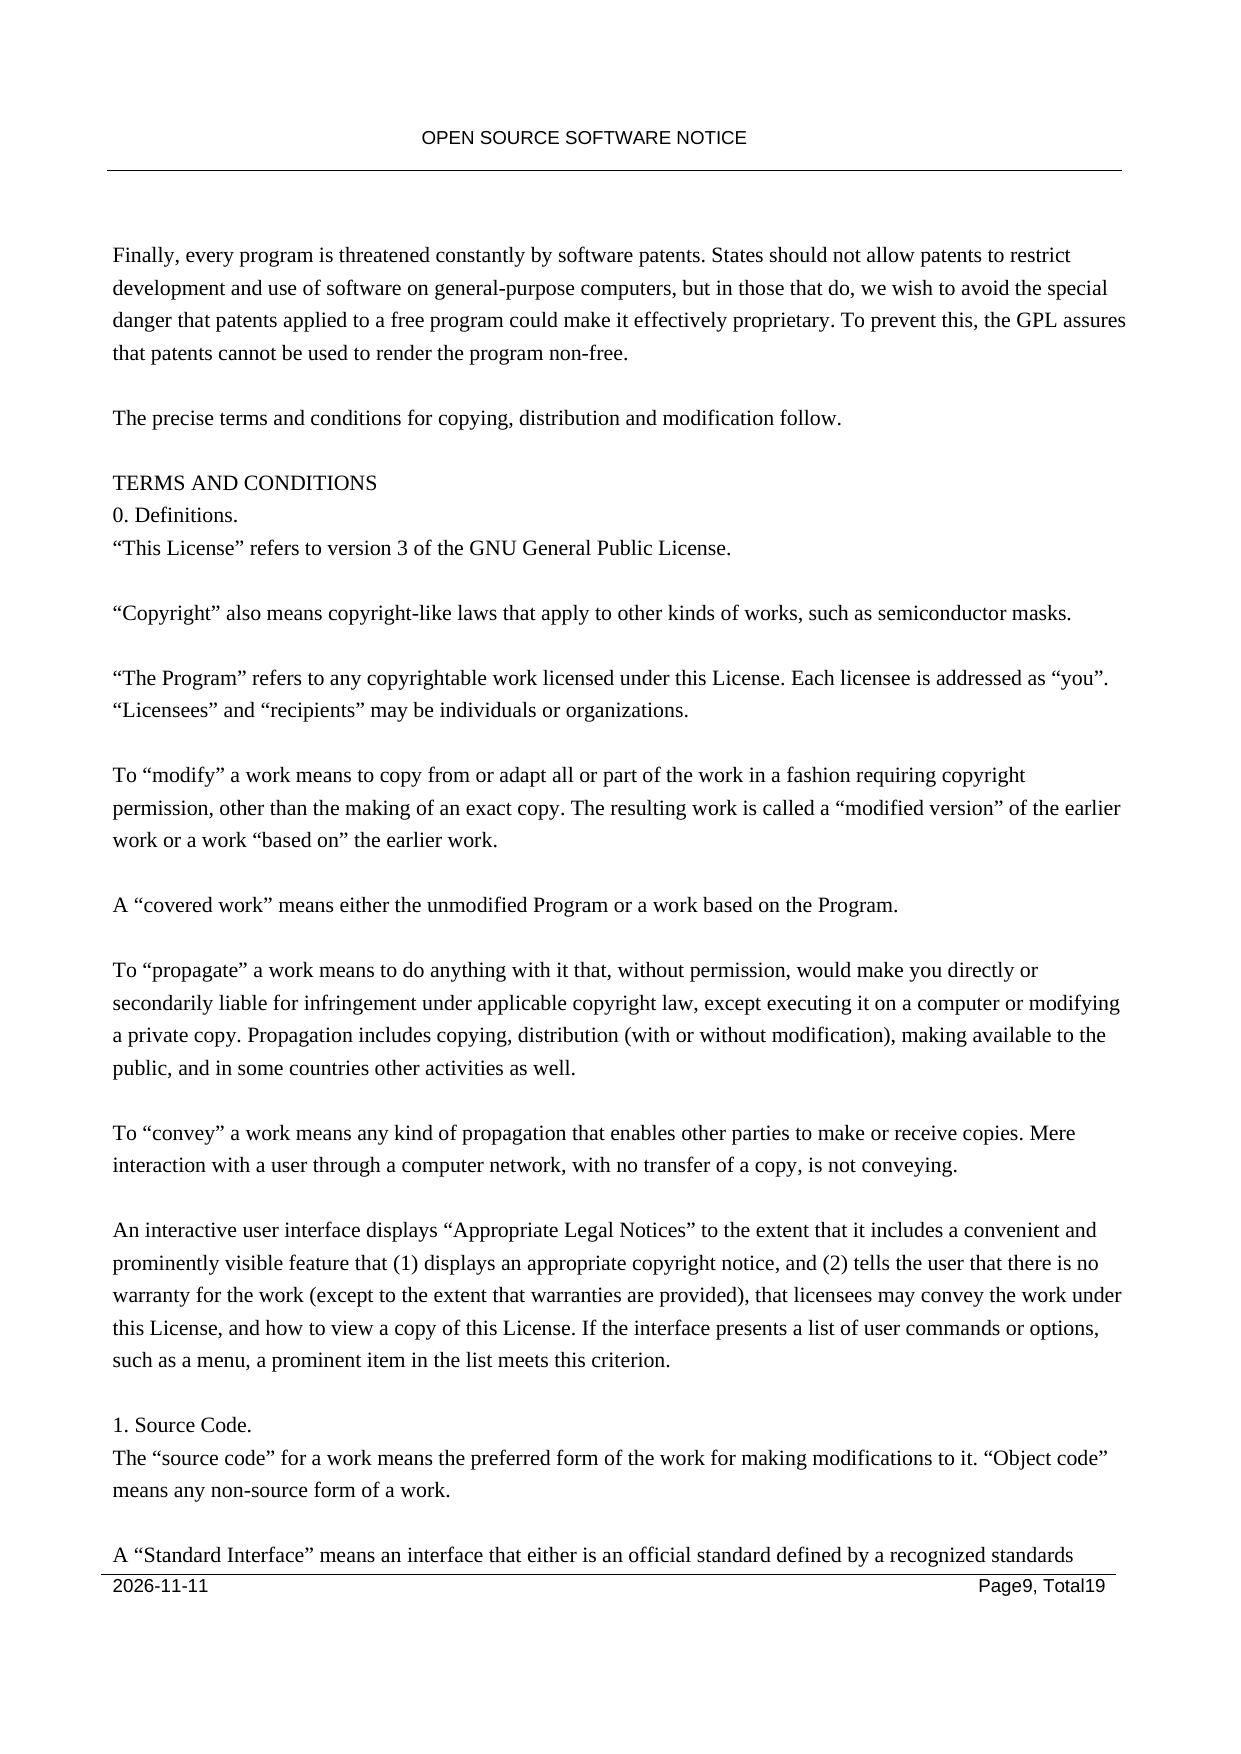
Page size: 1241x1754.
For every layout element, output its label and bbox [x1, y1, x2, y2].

text [112, 206, 1128, 1571]
